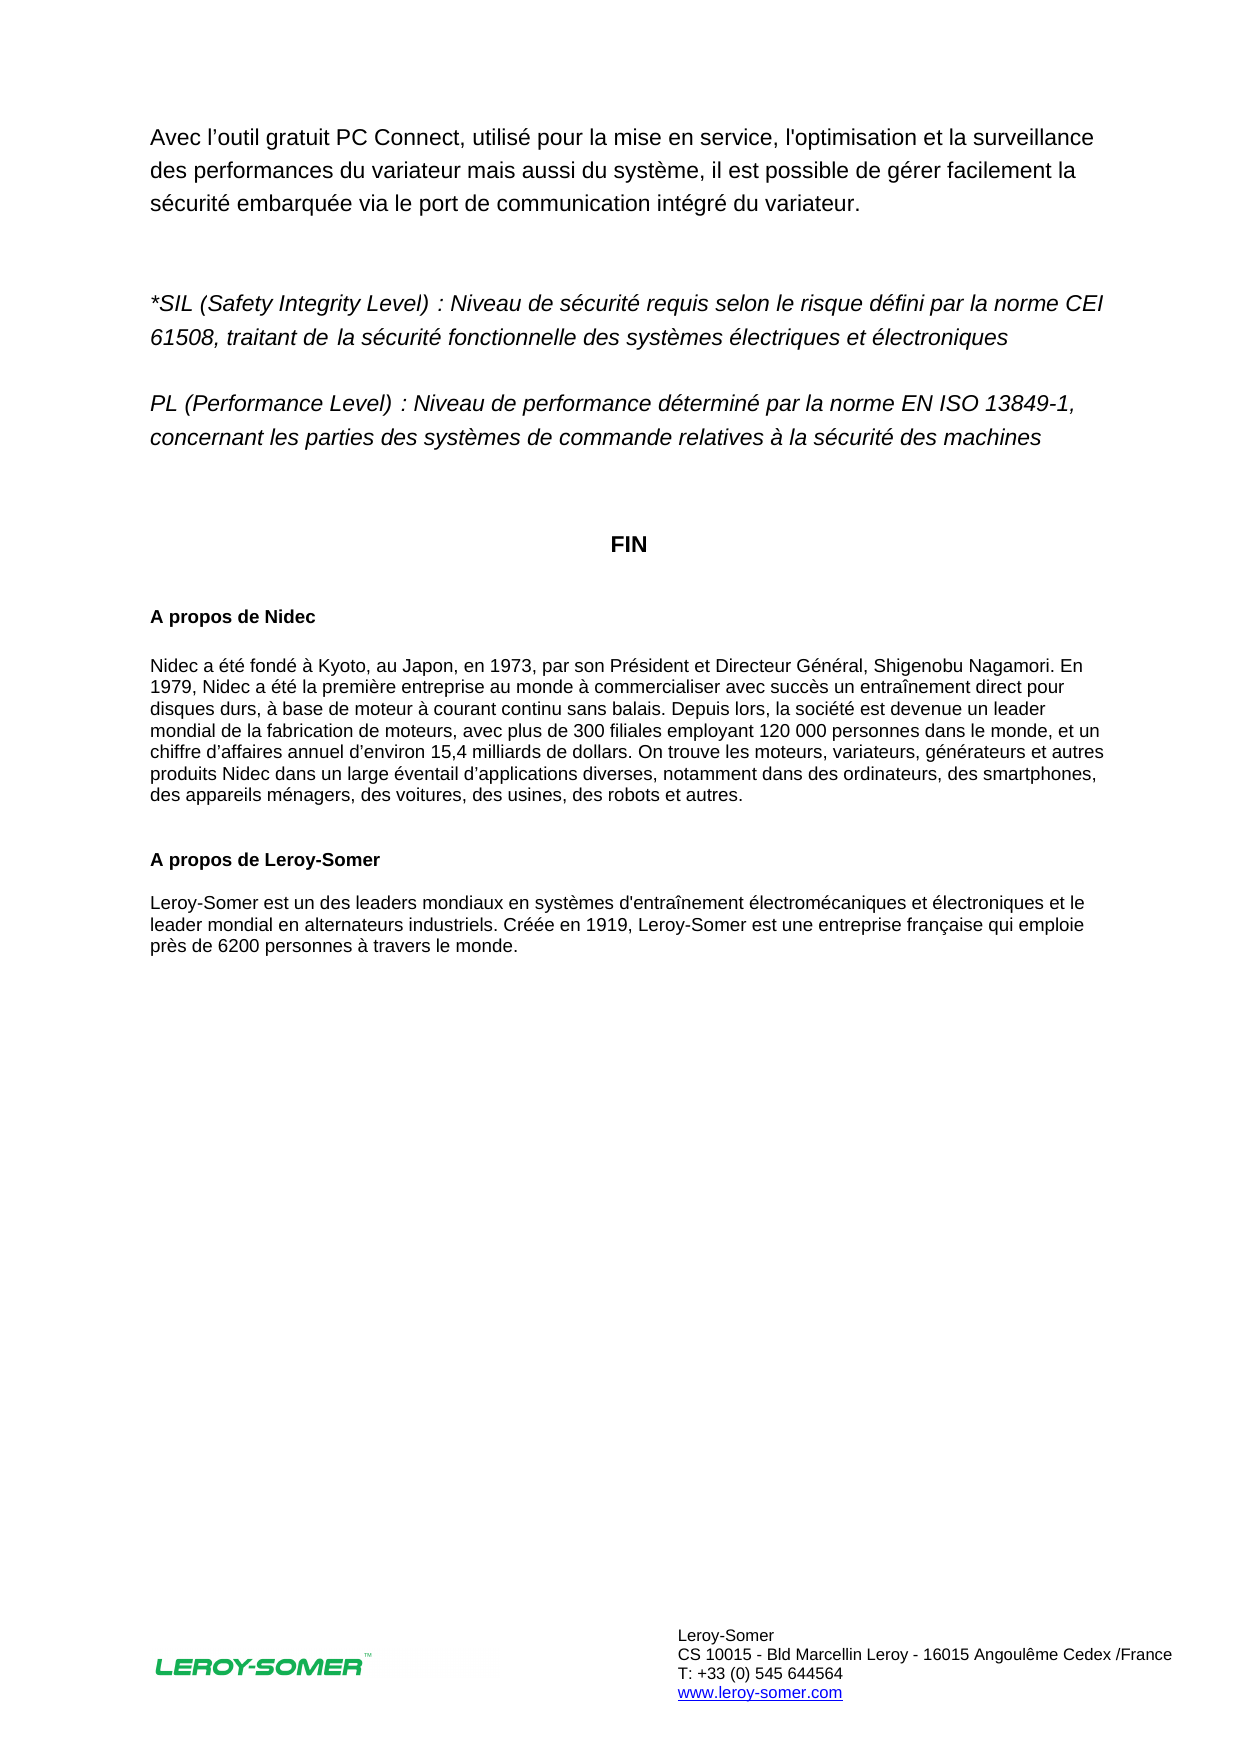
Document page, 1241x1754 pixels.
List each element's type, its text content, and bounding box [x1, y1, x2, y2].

text PL (Performance Level) : Niveau de performance déterminé par la norme EN ISO 13849-1, concernant les parties des systèmes de commande relatives à la sécurité des machines [150, 385, 1107, 452]
text *SIL (Safety Integrity Level) : Niveau de sécurité requis selon le risque défini par la norme CEI 61508, traitant de la sécurité fonctionnelle des systèmes électriques et électroniques [150, 285, 1107, 352]
text Nidec a été fondé à Kyoto, au Japon, en 1973, par son Président et Directeur Général, Shigenobu Nagamori. En 1979, Nidec a été la première entreprise au monde à commercialiser avec succès un entraînement direct pour disques durs, à base de moteur à courant continu sans balais. Depuis lors, la société est devenue un leader mondial de la fabrication de moteurs, avec plus de 300 filiales employant 120 000 personnes dans le monde, et un chiffre d’affaires annuel d’environ 15,4 milliards de dollars. On trouve les moteurs, variateurs, générateurs et autres produits Nidec dans un large éventail d’applications diverses, notamment dans des ordinateurs, des smartphones, des appareils ménagers, des voitures, des usines, des robots et autres. [150, 655, 1107, 806]
text FIN [150, 524, 1107, 560]
text A propos de Nidec [150, 595, 1107, 631]
text Avec l’outil gratuit PC Connect, utilisé pour la mise en service, l'optimisation et la surveillance des performances du variateur mais aussi du système, il est possible de gérer facilement la sécurité embarquée via le port de communication intégré du variateur. [861, 118, 1107, 218]
text Leroy-Somer est un des leaders mondiaux en systèmes d'entraînement électromécaniques et électroniques et le leader mondial en alternateurs industriels. Créée en 1919, Leroy-Somer est une entreprise française qui emploie près de 6200 personnes à travers le monde. [150, 892, 1107, 957]
picture [150, 1648, 501, 1678]
text A propos de Leroy-Somer [150, 849, 1085, 870]
